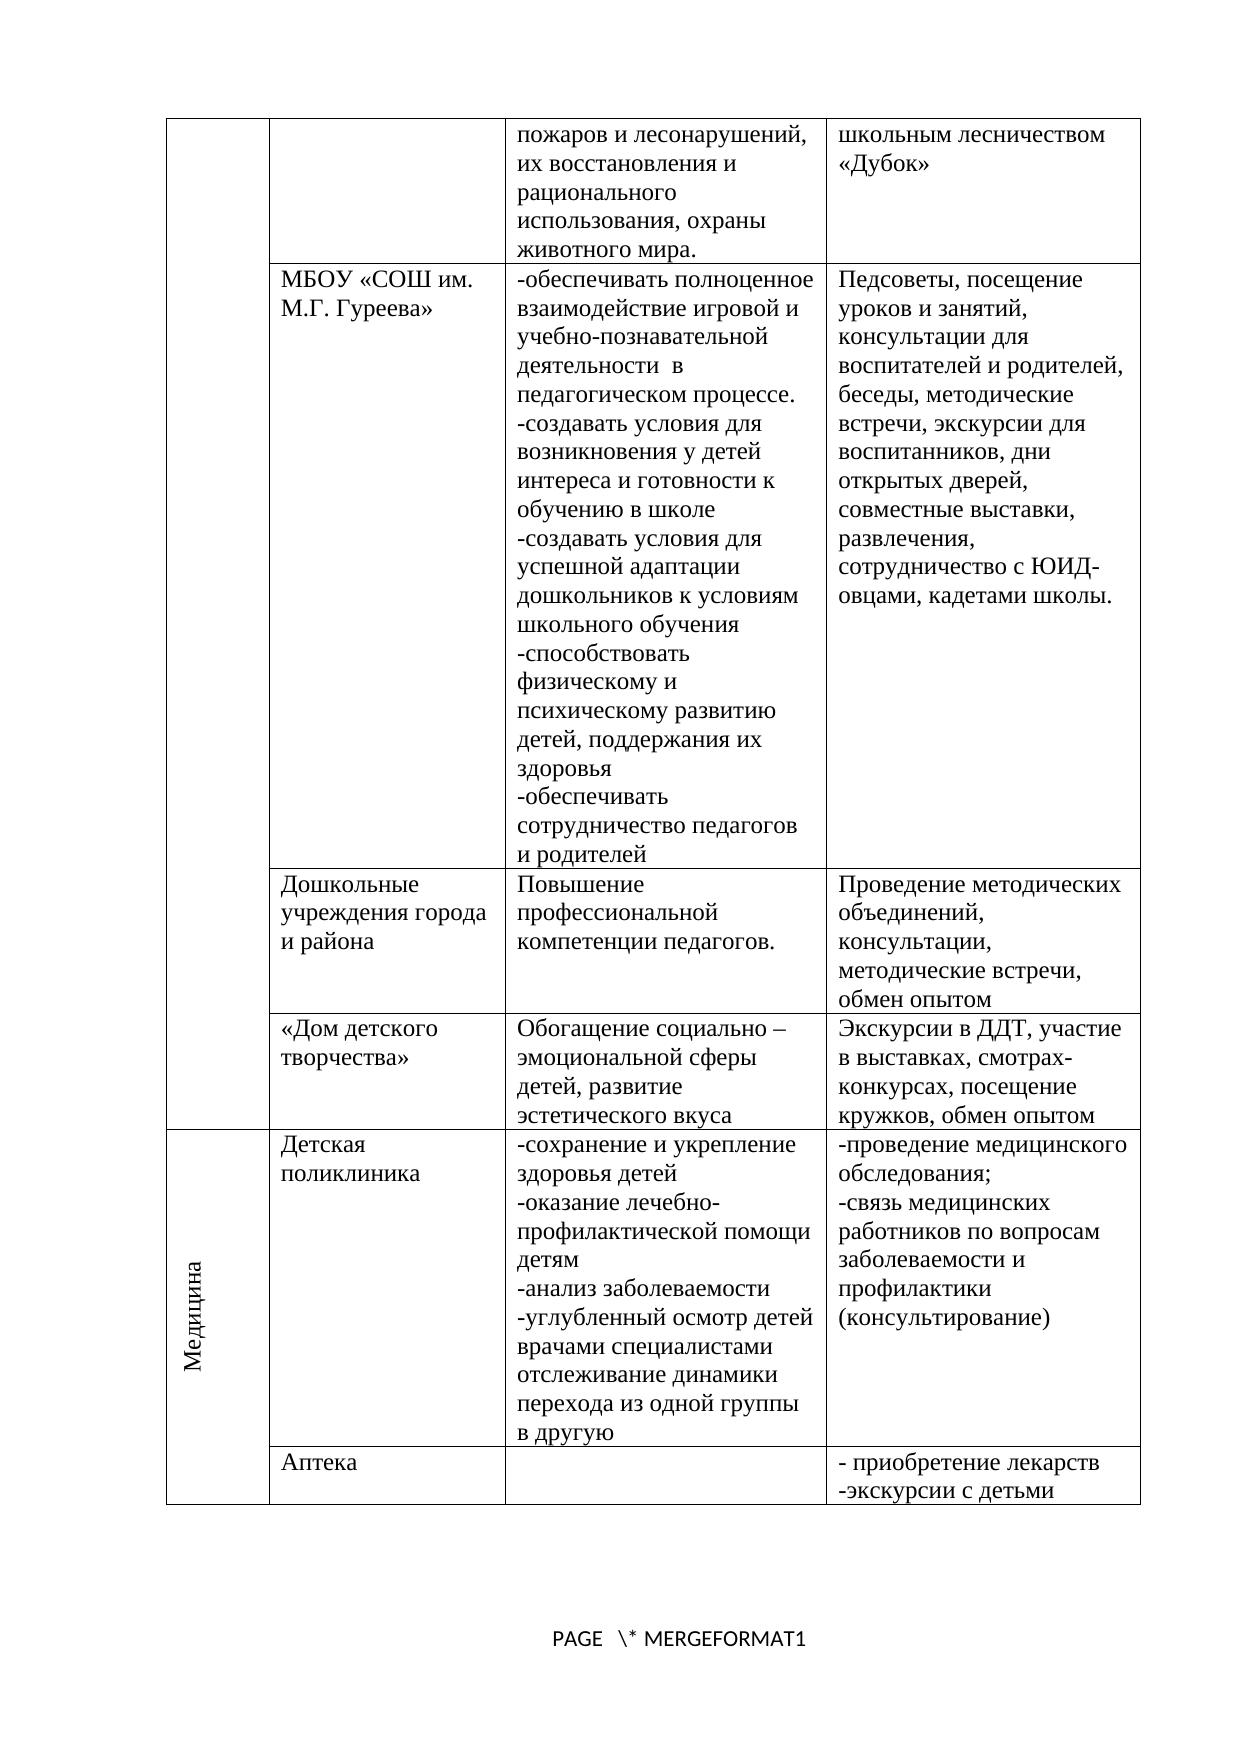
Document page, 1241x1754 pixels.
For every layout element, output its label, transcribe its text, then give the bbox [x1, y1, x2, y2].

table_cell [506, 119, 826, 263]
table_cell -проведение медицинского обследования; -связь медицинских работников по вопросам заболеваемости и профилактики (консультирование) [827, 1130, 1140, 1446]
table_cell Педсоветы, посещение уроков и занятий, консультации для воспитателей и родителей, беседы, методические встречи, экскурсии для воспитанников, дни открытых дверей, совместные выставки, развлечения, сотрудничество с ЮИД-овцами, кадетами школы. [827, 264, 1140, 868]
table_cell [827, 119, 1140, 263]
table_cell -сохранение и укрепление здоровья детей -оказание лечебно-профилактической помощи детям -анализ заболеваемости -углубленный осмотр детей врачами специалистами отслеживание динамики перехода из одной группы в другую [506, 1130, 826, 1446]
table_cell -обеспечивать полноценное взаимодействие игровой и учебно-познавательной деятельности в педагогическом процессе. -создавать условия для возникновения у детей интереса и готовности к обучению в школе -создавать условия для успешной адаптации дошкольников к условиям школьного обучения -способствовать физическому и психическому развитию детей, поддержания их здоровья -обеспечивать сотрудничество педагогов и родителей [506, 264, 826, 868]
table_cell Медицина [167, 1130, 269, 1504]
table_cell Проведение методических объединений, консультации, методические встречи, обмен опытом [827, 869, 1140, 1012]
table_cell - приобретение лекарств -экскурсии с детьми [827, 1447, 1140, 1504]
table_cell МБОУ «СОШ им. М.Г. Гуреева» [270, 264, 505, 868]
table_cell Экскурсии в ДДТ, участие в выставках, смотрах- конкурсах, посещение кружков, обмен опытом [827, 1014, 1140, 1128]
table_cell Обогащение социально – эмоциональной сферы детей, развитие эстетического вкуса [506, 1014, 826, 1128]
table_cell «Дом детского творчества» [270, 1014, 505, 1128]
table_cell Аптека [270, 1447, 505, 1504]
table_cell Повышение профессиональной компетенции педагогов. [506, 869, 826, 1012]
table_cell [506, 1447, 826, 1504]
table_cell Дошкольные учреждения города и района [270, 869, 505, 1012]
table_cell Детская поликлиника [270, 1130, 505, 1446]
table_cell [270, 119, 505, 263]
